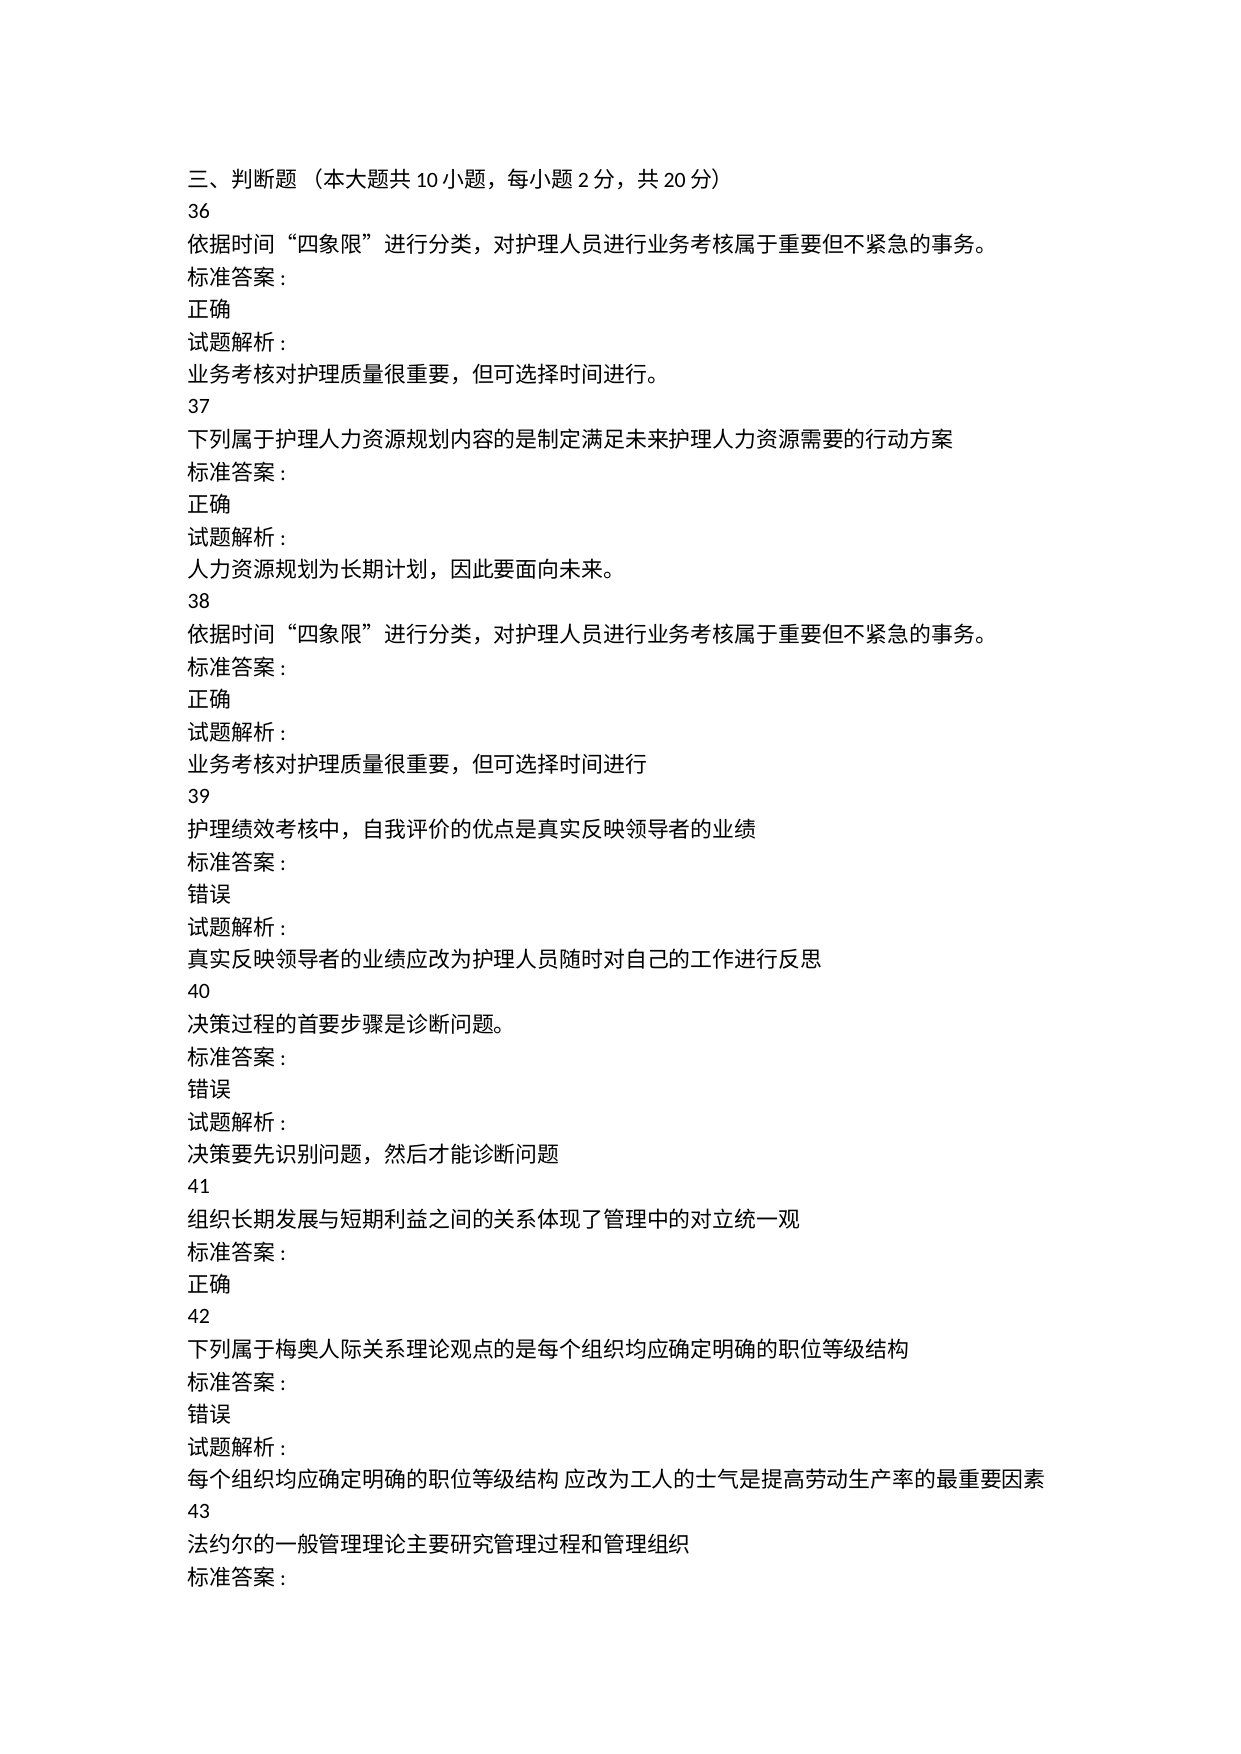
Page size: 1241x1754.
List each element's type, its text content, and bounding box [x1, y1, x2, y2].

list 标准答案 : [187, 1559, 1053, 1592]
list 业务考核对护理质量很重要，但可选择时间进行 [187, 747, 1053, 779]
list 依据时间“四象限”进行分类，对护理人员进行业务考核属于重要但不紧急的事务。 [187, 617, 1053, 649]
list 39 [187, 779, 1053, 812]
list 标准答案 : [187, 649, 1053, 682]
list 正确 [187, 1267, 1053, 1299]
list 正确 [187, 292, 1053, 324]
list 42 [187, 1299, 1053, 1332]
list 试题解析 : [187, 1104, 1053, 1137]
list 标准答案 : [187, 1234, 1053, 1267]
list 36 [187, 194, 1053, 227]
list 试题解析 : [187, 324, 1053, 357]
list 护理绩效考核中，自我评价的优点是真实反映领导者的业绩 [187, 812, 1053, 844]
list 正确 [187, 487, 1053, 519]
list 业务考核对护理质量很重要，但可选择时间进行。 [187, 357, 1053, 389]
list 错误 [187, 1072, 1053, 1104]
list 下列属于护理人力资源规划内容的是制定满足未来护理人力资源需要的行动方案 [187, 422, 1053, 454]
list 依据时间“四象限”进行分类，对护理人员进行业务考核属于重要但不紧急的事务。 [187, 227, 1053, 259]
list 人力资源规划为长期计划，因此要面向未来。 [187, 552, 1053, 584]
list 38 [187, 584, 1053, 617]
list 40 [187, 974, 1053, 1007]
list 试题解析 : [187, 714, 1053, 747]
list 标准答案 : [187, 1364, 1053, 1397]
list 37 [187, 389, 1053, 422]
list 试题解析 : [187, 909, 1053, 942]
list 错误 [187, 1397, 1053, 1429]
list 决策过程的首要步骤是诊断问题。 [187, 1007, 1053, 1039]
list 错误 [187, 877, 1053, 909]
list 正确 [187, 682, 1053, 714]
list 三、判断题 （本大题共10小题，每小题2分，共20分） [187, 162, 1053, 194]
list 组织长期发展与短期利益之间的关系体现了管理中的对立统一观 [187, 1202, 1053, 1234]
list 43 [187, 1494, 1053, 1527]
list 标准答案 : [187, 259, 1053, 292]
list 试题解析 : [187, 519, 1053, 552]
list 标准答案 : [187, 844, 1053, 877]
list 真实反映领导者的业绩应改为护理人员随时对自己的工作进行反思 [187, 942, 1053, 974]
list 法约尔的一般管理理论主要研究管理过程和管理组织 [187, 1527, 1053, 1559]
list 标准答案 : [187, 1039, 1053, 1072]
list 41 [187, 1169, 1053, 1202]
list 试题解析 : [187, 1429, 1053, 1462]
list 下列属于梅奥人际关系理论观点的是每个组织均应确定明确的职位等级结构 [187, 1332, 1053, 1364]
list 每个组织均应确定明确的职位等级结构 应改为工人的士气是提高劳动生产率的最重要因素 [187, 1462, 1053, 1494]
list 标准答案 : [187, 454, 1053, 487]
list 决策要先识别问题，然后才能诊断问题 [187, 1137, 1053, 1169]
